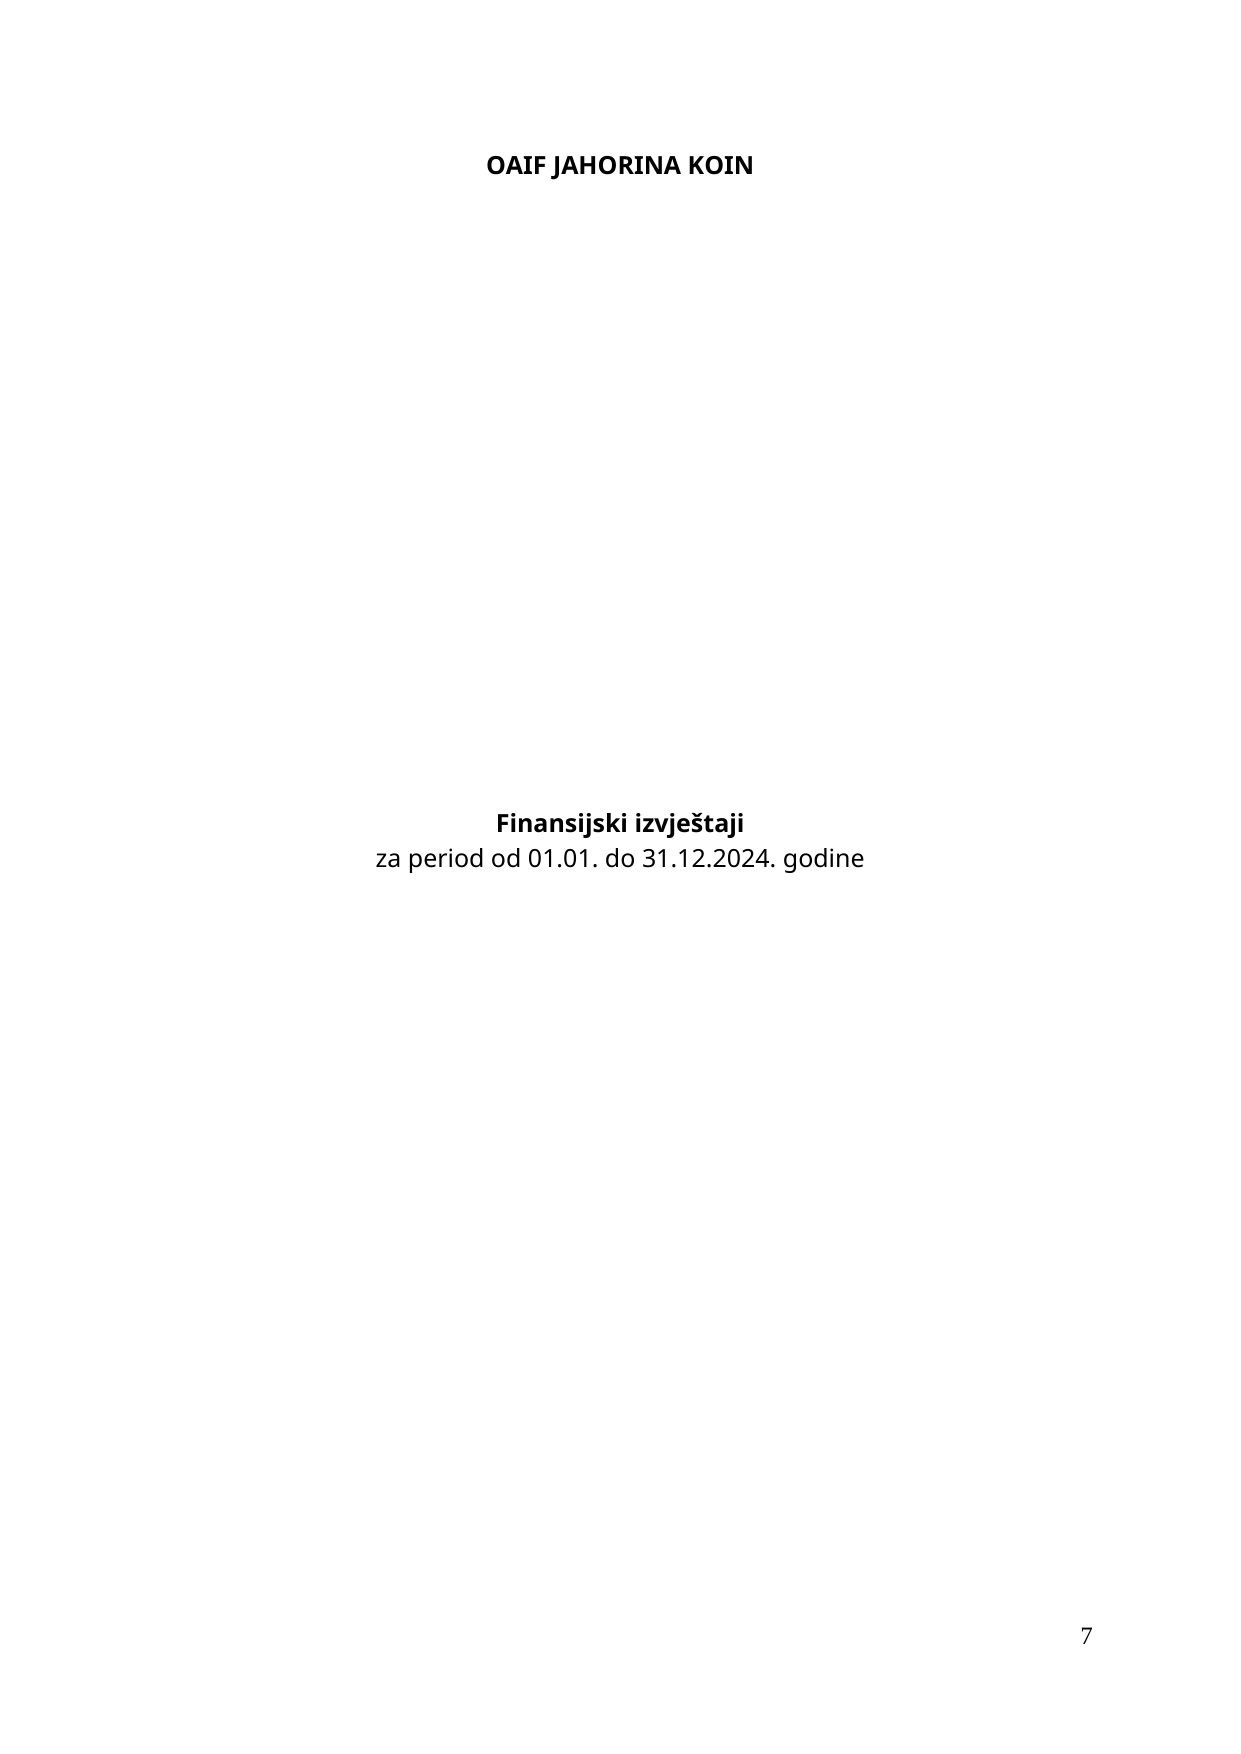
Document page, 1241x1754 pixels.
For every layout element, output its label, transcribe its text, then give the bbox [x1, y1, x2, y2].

text OAIF JAHORINA KOIN [148, 148, 1093, 182]
text Finansijski izvještaji [148, 806, 1093, 840]
text za period od 01.01. do 31.12.2024. godine [148, 840, 1093, 874]
